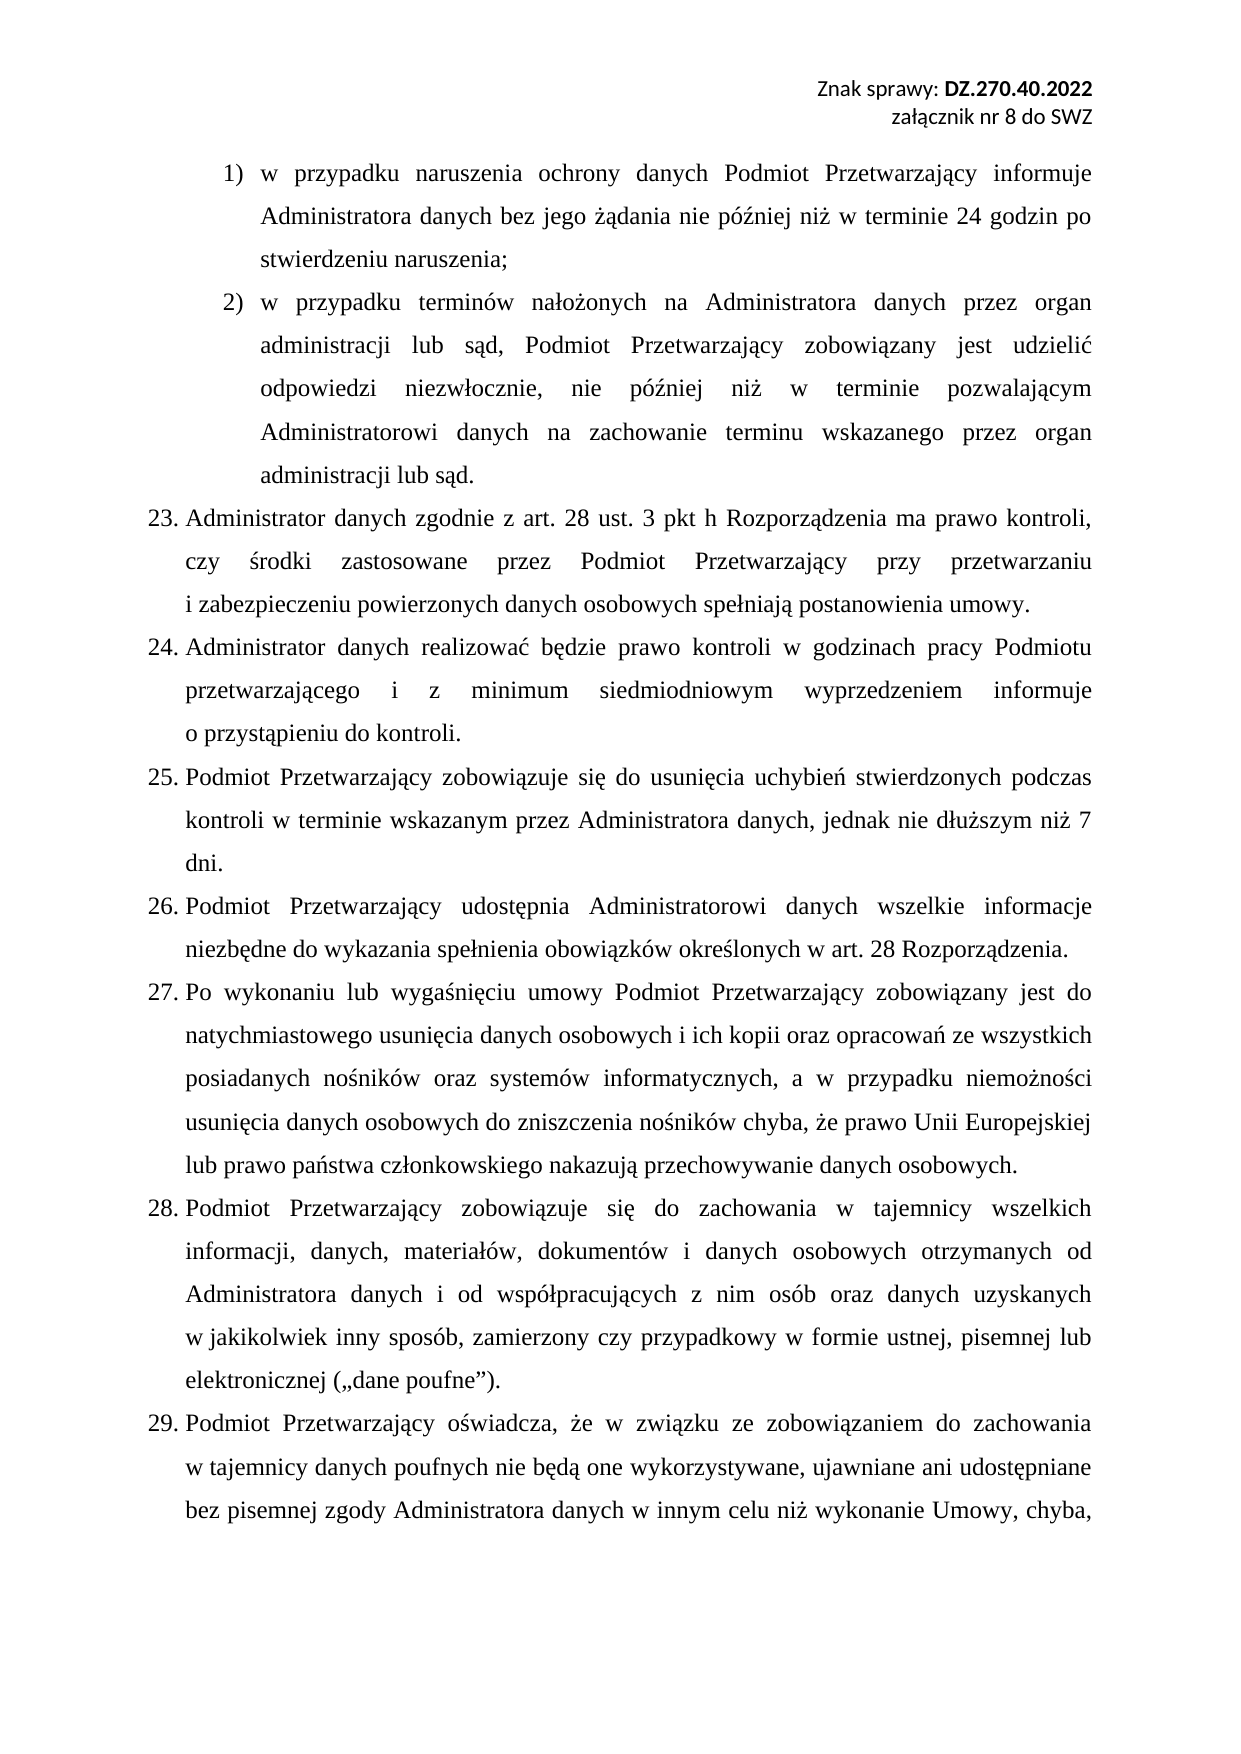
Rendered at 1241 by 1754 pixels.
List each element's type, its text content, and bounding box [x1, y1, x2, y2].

list Podmiot Przetwarzający udostępnia Administratorowi danych wszelkie informacje niezbędne do wykazania spełnienia obowiązków określonych w art. 28 Rozporządzenia. [148, 891, 1093, 963]
list Podmiot Przetwarzający zobowiązuje się do usunięcia uchybień stwierdzonych podczas kontroli w terminie wskazanym przez Administratora danych, jednak nie dłuższym niż 7 dni. [148, 762, 1093, 877]
list Po wykonaniu lub wygaśnięciu umowy Podmiot Przetwarzający zobowiązany jest do natychmiastowego usunięcia danych osobowych i ich kopii oraz opracowań ze wszystkich posiadanych nośników oraz systemów informatycznych, a w przypadku niemożności usunięcia danych osobowych do zniszczenia nośników chyba, że prawo Unii Europejskiej lub prawo państwa członkowskiego nakazują przechowywanie danych osobowych. [148, 977, 1093, 1178]
list w przypadku naruszenia ochrony danych Podmiot Przetwarzający informuje Administratora danych bez jego żądania nie później niż w terminie 24 godzin po stwierdzeniu naruszenia; [223, 158, 1093, 273]
list Administrator danych zgodnie z art. 28 ust. 3 pkt h Rozporządzenia ma prawo kontroli, czy środki zastosowane przez Podmiot Przetwarzający przy przetwarzaniu i zabezpieczeniu powierzonych danych osobowych spełniają postanowienia umowy. [148, 503, 1093, 618]
list Administrator danych realizować będzie prawo kontroli w godzinach pracy Podmiotu przetwarzającego i z minimum siedmiodniowym wyprzedzeniem informuje o przystąpieniu do kontroli. [148, 632, 1093, 747]
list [148, 1408, 1093, 1523]
list Podmiot Przetwarzający zobowiązuje się do zachowania w tajemnicy wszelkich informacji, danych, materiałów, dokumentów i danych osobowych otrzymanych od Administratora danych i od współpracujących z nim osób oraz danych uzyskanych w jakikolwiek inny sposób, zamierzony czy przypadkowy w formie ustnej, pisemnej lub elektronicznej („dane poufne”). [148, 1193, 1093, 1394]
list w przypadku terminów nałożonych na Administratora danych przez organ administracji lub sąd, Podmiot Przetwarzający zobowiązany jest udzielić odpowiedzi niezwłocznie, nie później niż w terminie pozwalającym Administratorowi danych na zachowanie terminu wskazanego przez organ administracji lub sąd. [223, 287, 1093, 488]
